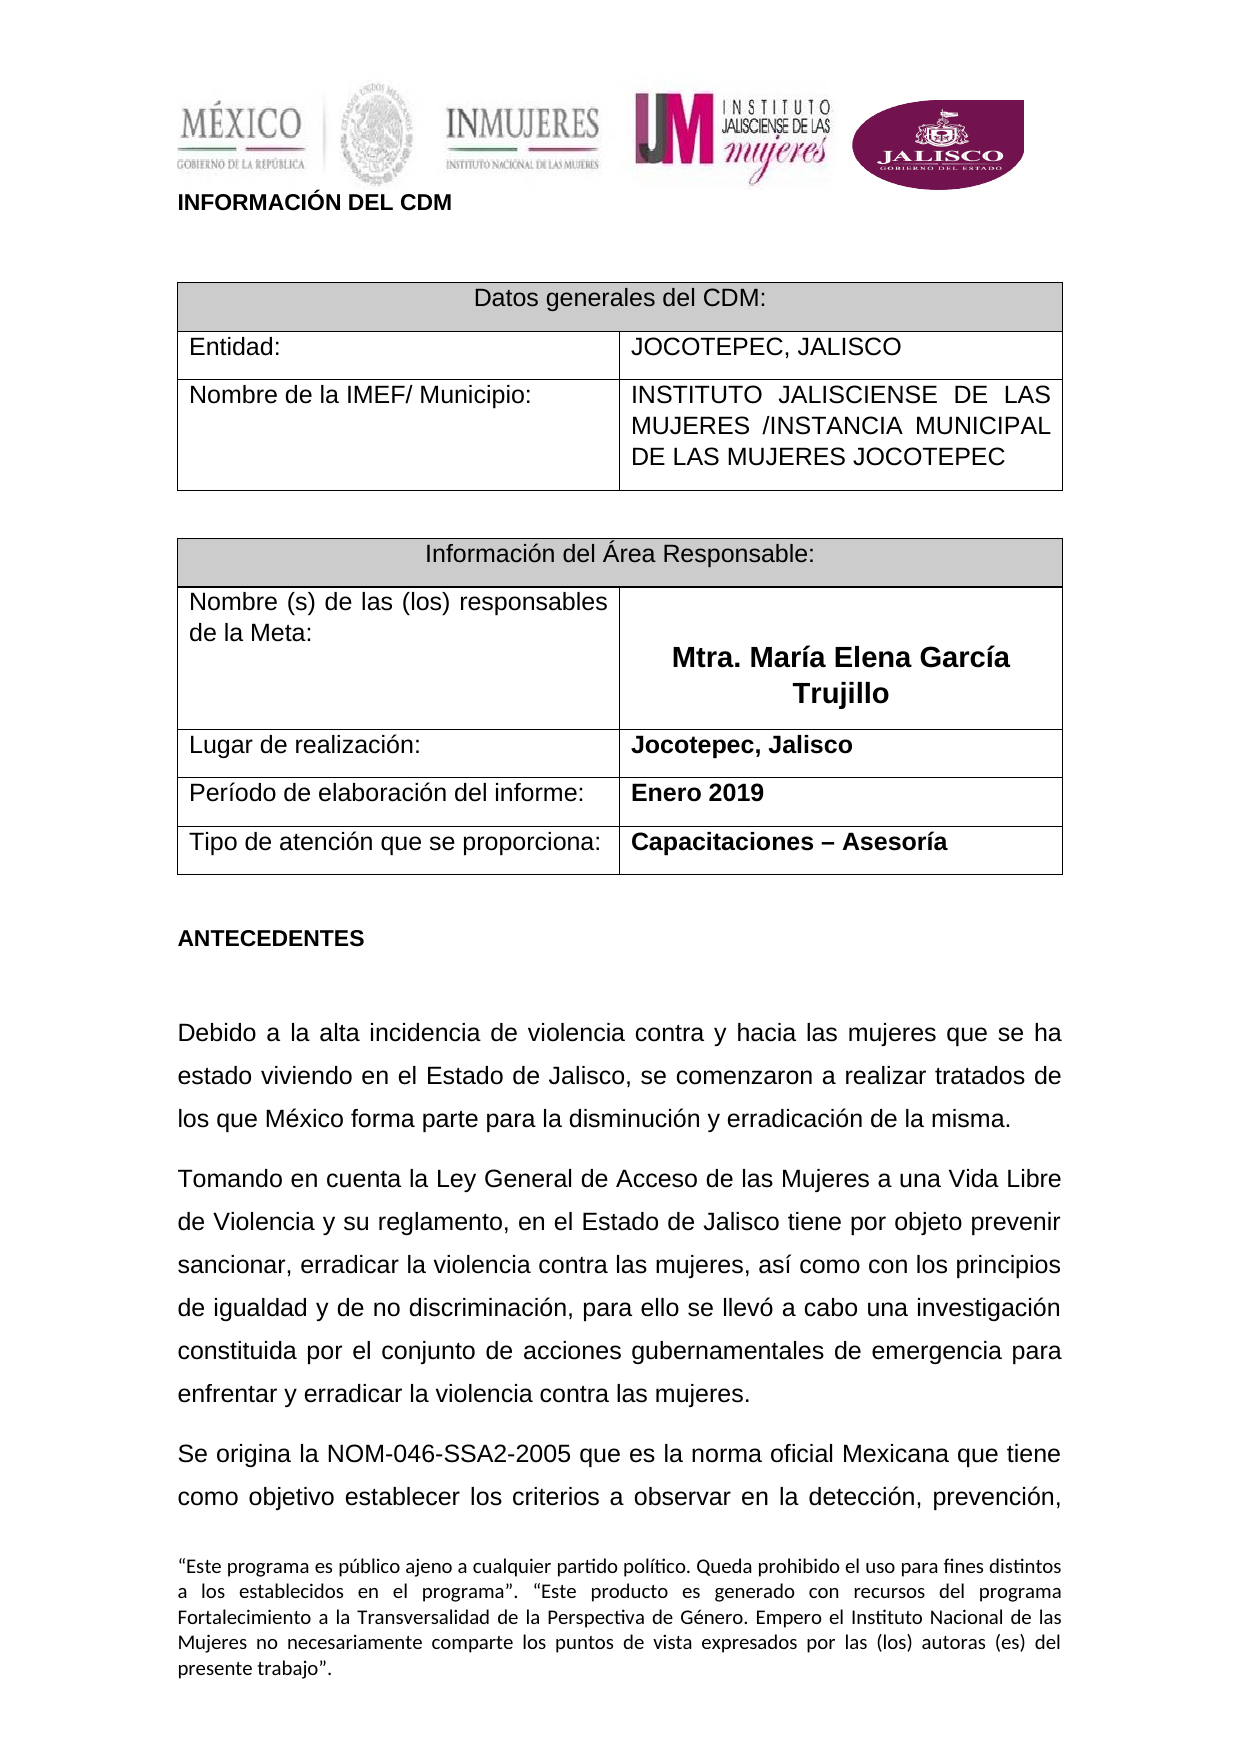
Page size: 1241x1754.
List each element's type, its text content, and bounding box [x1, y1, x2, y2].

table_cell Tipo de atención que se proporciona: [178, 827, 619, 874]
table_cell Lugar de realización: [178, 730, 619, 777]
table_header Datos generales del CDM: [178, 283, 1062, 331]
table_cell Capacitaciones – Asesoría [620, 827, 1062, 874]
table_cell Mtra. María Elena García Trujillo [620, 588, 1062, 729]
table_cell Nombre (s) de las (los) responsables de la Meta: [178, 588, 619, 729]
text Tomando en cuenta la Ley General de Acceso de las Mujeres a una Vida Libre de Violencia y su reglamento, en el Estado de Jalisco tiene por objeto prevenir sancionar, erradicar la violencia contra las mujeres, así como con los principios de igualdad y de no discriminación, para ello se llevó a cabo una investigación constituida por el conjunto de acciones gubernamentales de emergencia para enfrentar y erradicar la violencia contra las mujeres. [177, 1164, 1063, 1408]
text INFORMACIÓN DEL CDM [177, 189, 1063, 216]
table_cell Nombre de la IMEF/ Municipio: [178, 380, 619, 490]
text ANTECEDENTES [177, 925, 1063, 951]
table_cell Enero 2019 [620, 778, 1062, 826]
table_header Información del Área Responsable: [178, 539, 1062, 586]
table_cell Período de elaboración del informe: [178, 778, 619, 826]
text Debido a la alta incidencia de violencia contra y hacia las mujeres que se ha estado viviendo en el Estado de Jalisco, se comenzaron a realizar tratados de los que México forma parte para la disminución y erradicación de la misma. [177, 1018, 1063, 1133]
picture [177, 73, 1024, 190]
table_cell INSTITUTO JALISCIENSE DE LAS MUJERES /INSTANCIA MUNICIPAL DE LAS MUJERES JOCOTEPEC [620, 380, 1062, 490]
table_cell JOCOTEPEC, JALISCO [620, 332, 1062, 379]
table_cell Entidad: [178, 332, 619, 379]
table_cell Jocotepec, Jalisco [620, 730, 1062, 777]
